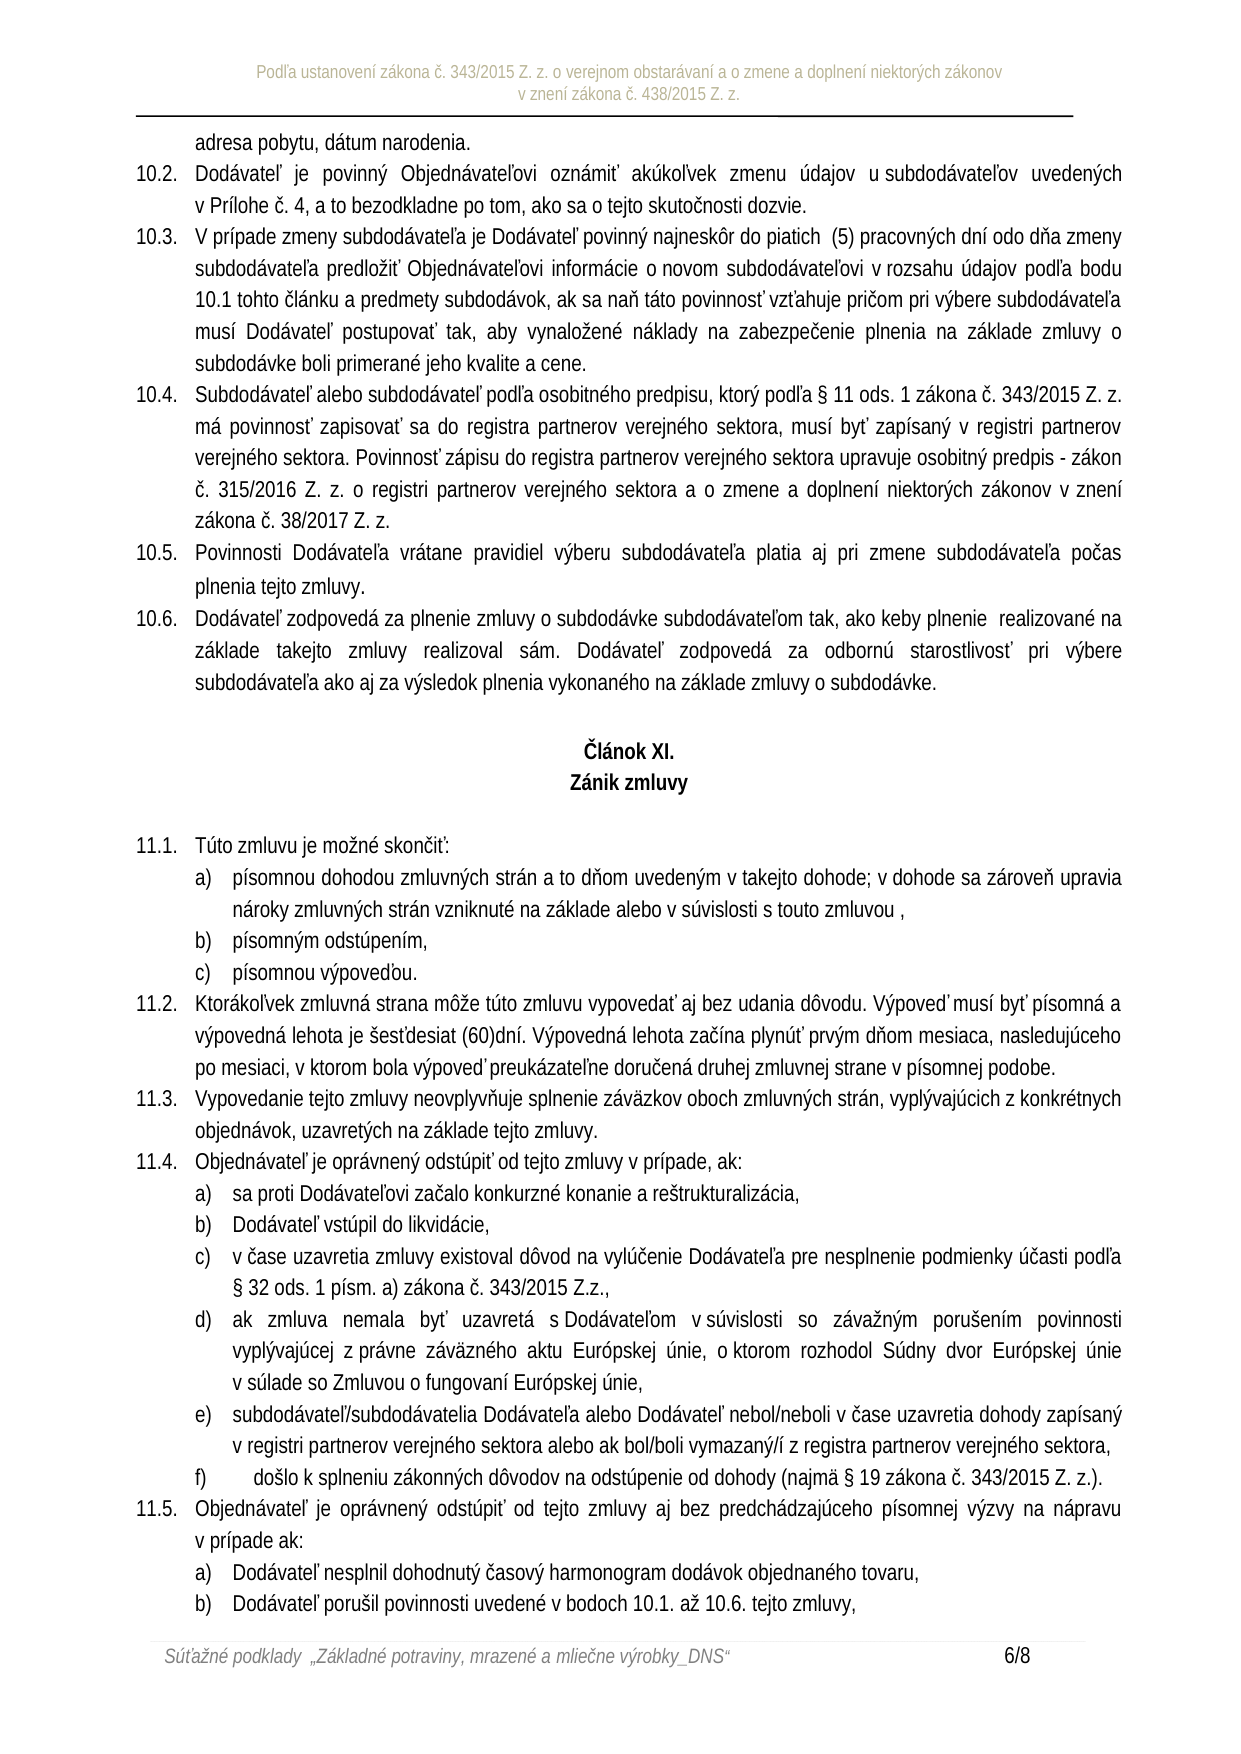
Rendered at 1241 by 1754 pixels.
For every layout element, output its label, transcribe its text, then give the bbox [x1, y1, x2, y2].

text Zánik zmluvy [136, 769, 1122, 796]
list Objednávateľ je oprávnený odstúpiť od tejto zmluvy aj bez predchádzajúceho písomnej výzvy na nápravu v prípade ak: [136, 1495, 1122, 1553]
text Článok XI. [136, 738, 1122, 764]
list Túto zmluvu je možné skončiť: [136, 832, 1122, 859]
list Vypovedanie tejto zmluvy neovplyvňuje splnenie záväzkov oboch zmluvných strán, vyplývajúcich z konkrétnych objednávok, uzavretých na základe tejto zmluvy. [136, 1085, 1122, 1143]
list Dodávateľ nesplnil dohodnutý časový harmonogram dodávok objednaného tovaru, [195, 1558, 1122, 1585]
list Dodávateľ zodpovedá za plnenie zmluvy o subdodávke subdodávateľom tak, ako keby plnenie realizované na základe takejto zmluvy realizoval sám. Dodávateľ zodpovedá za odbornú starostlivosť pri výbere subdodávateľa ako aj za výsledok plnenia vykonaného na základe zmluvy o subdodávke. [136, 605, 1122, 695]
list písomným odstúpením, [195, 927, 1122, 953]
list písomnou dohodou zmluvných strán a to dňom uvedeným v takejto dohode; v dohode sa zároveň upravia nároky zmluvných strán vzniknuté na základe alebo v súvislosti s touto zmluvou , [195, 864, 1122, 922]
list došlo k splneniu zákonných dôvodov na odstúpenie od dohody (najmä § 19 zákona č. 343/2015 Z. z.). [195, 1464, 1122, 1490]
list Objednávateľ je oprávnený odstúpiť od tejto zmluvy v prípade, ak: [136, 1148, 1122, 1174]
list v čase uzavretia zmluvy existoval dôvod na vylúčenie Dodávateľa pre nesplnenie podmienky účasti podľa § 32 ods. 1 písm. a) zákona č. 343/2015 Z.z., [195, 1243, 1122, 1301]
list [136, 128, 1122, 155]
list Dodávateľ je povinný Objednávateľovi oznámiť akúkoľvek zmenu údajov u subdodávateľov uvedených v Prílohe č. 4, a to bezodkladne po tom, ako sa o tejto skutočnosti dozvie. [136, 160, 1122, 218]
list V prípade zmeny subdodávateľa je Dodávateľ povinný najneskôr do piatich (5) pracovných dní odo dňa zmeny subdodávateľa predložiť Objednávateľovi informácie o novom subdodávateľovi v rozsahu údajov podľa bodu 10.1 tohto článku a predmety subdodávok, ak sa naň táto povinnosť vzťahuje pričom pri výbere subdodávateľa musí Dodávateľ postupovať tak, aby vynaložené náklady na zabezpečenie plnenia na základe zmluvy o subdodávke boli primerané jeho kvalite a cene. [136, 223, 1122, 376]
list sa proti Dodávateľovi začalo konkurzné konanie a reštrukturalizácia, [195, 1180, 1122, 1206]
list Ktorákoľvek zmluvná strana môže túto zmluvu vypovedať aj bez udania dôvodu. Výpoveď musí byť písomná a výpovedná lehota je šesťdesiat (60)dní. Výpovedná lehota začína plynúť prvým dňom mesiaca, nasledujúceho po mesiaci, v ktorom bola výpoveď preukázateľne doručená druhej zmluvnej strane v písomnej podobe. [136, 990, 1122, 1080]
list Dodávateľ porušil povinnosti uvedené v bodoch 10.1. až 10.6. tejto zmluvy, [195, 1590, 1122, 1616]
list písomnou výpoveďou. [195, 959, 1122, 985]
list subdodávateľ/subdodávatelia Dodávateľa alebo Dodávateľ nebol/neboli v čase uzavretia dohody zapísaný v registri partnerov verejného sektora alebo ak bol/boli vymazaný/í z registra partnerov verejného sektora, [195, 1401, 1122, 1458]
list ak zmluva nemala byť uzavretá s Dodávateľom v súvislosti so závažným porušením povinnosti vyplývajúcej z právne záväzného aktu Európskej únie, o ktorom rozhodol Súdny dvor Európskej únie v súlade so Zmluvou o fungovaní Európskej únie, [195, 1306, 1122, 1395]
list Subdodávateľ alebo subdodávateľ podľa osobitného predpisu, ktorý podľa § 11 ods. 1 zákona č. 343/2015 Z. z. má povinnosť zapisovať sa do registra partnerov verejného sektora, musí byť zapísaný v registri partnerov verejného sektora. Povinnosť zápisu do registra partnerov verejného sektora upravuje osobitný predpis - zákon č. 315/2016 Z. z. o registri partnerov verejného sektora a o zmene a doplnení niektorých zákonov v znení zákona č. 38/2017 Z. z. [136, 381, 1122, 534]
list Povinnosti Dodávateľa vrátane pravidiel výberu subdodávateľa platia aj pri zmene subdodávateľa počas plnenia tejto zmluvy. [136, 539, 1122, 599]
list Dodávateľ vstúpil do likvidácie, [195, 1211, 1122, 1238]
